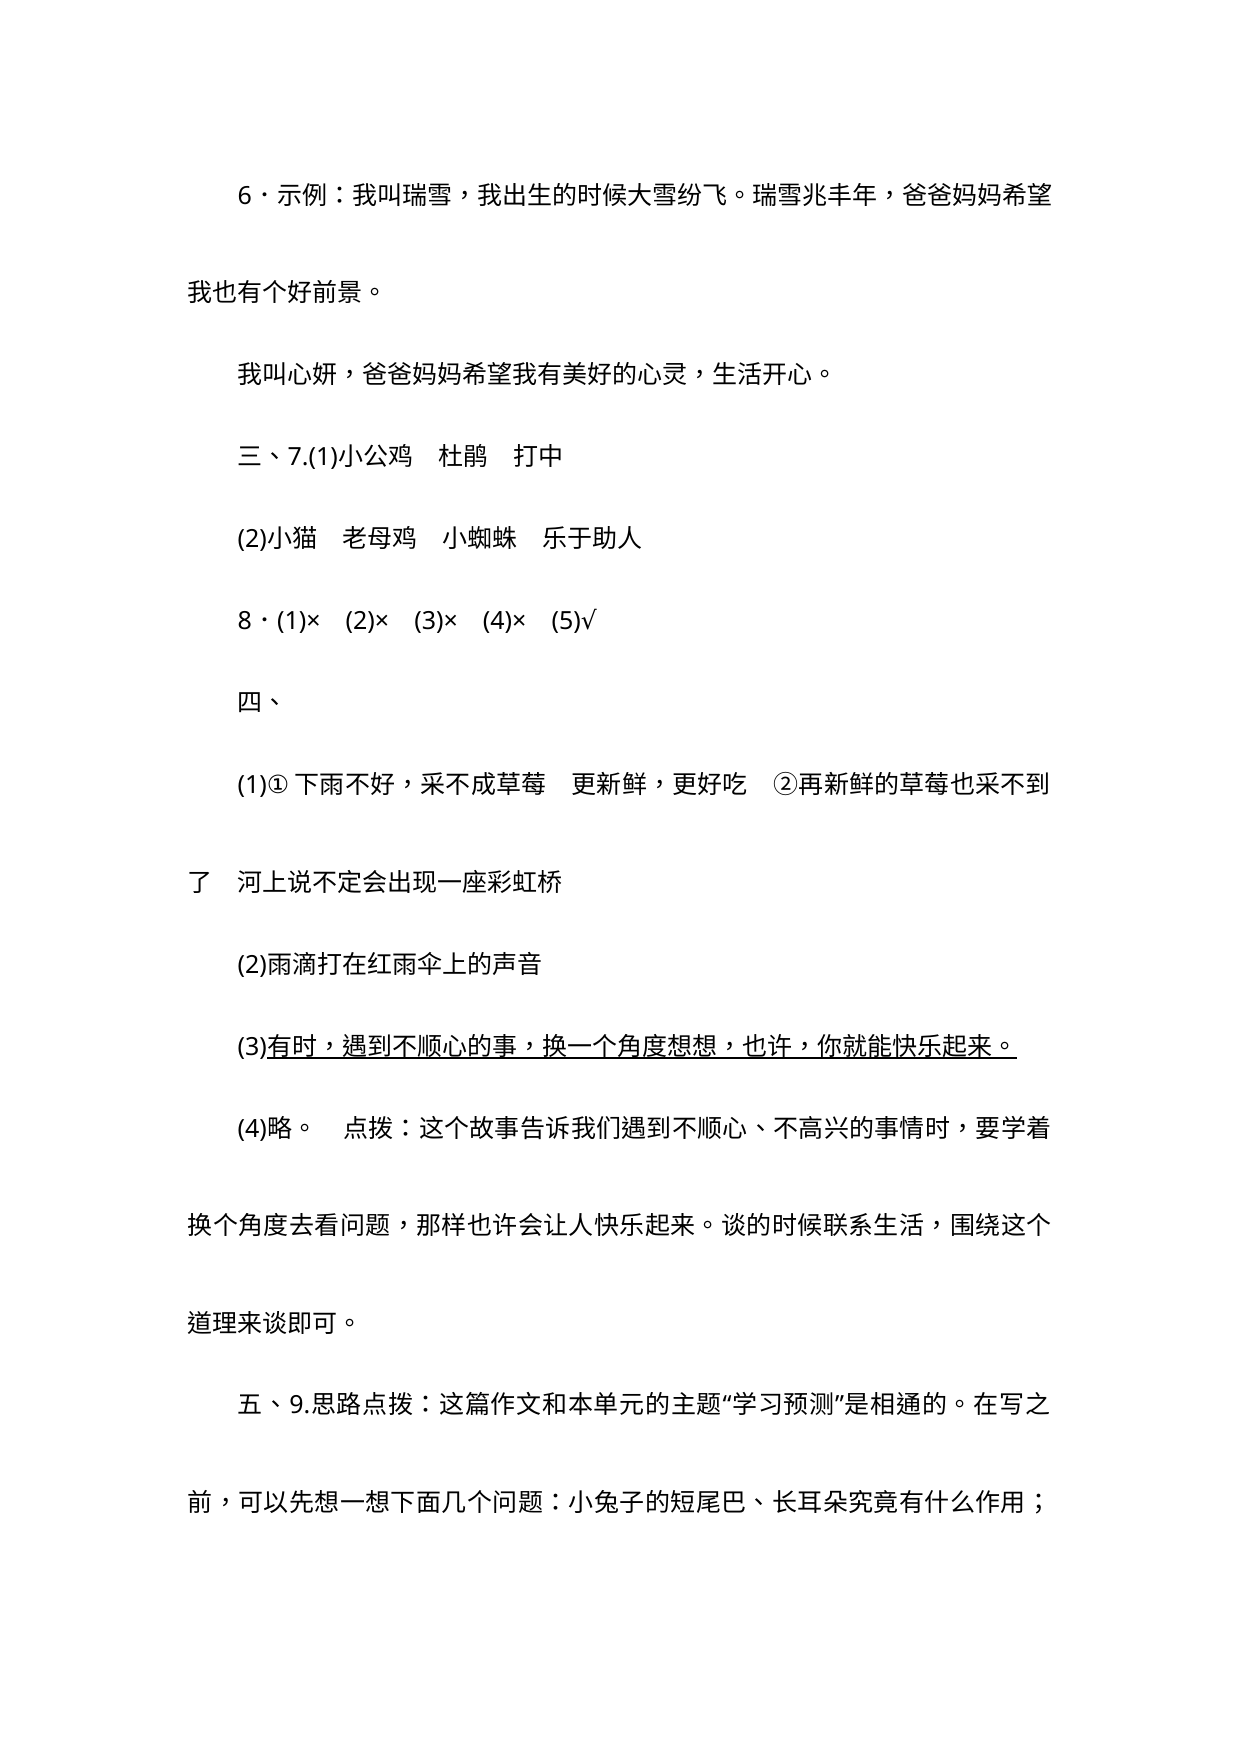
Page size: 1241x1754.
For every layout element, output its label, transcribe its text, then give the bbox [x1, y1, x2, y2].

text 三、7.(1)小公鸡 杜鹃 打中 [187, 423, 1053, 488]
text 8．(1)× (2)× (3)× (4)× (5)√ [187, 587, 1053, 652]
text (1)①下雨不好，采不成草莓 更新鲜，更好吃 ②再新鲜的草莓也采不到了 河上说不定会出现一座彩虹桥 [187, 751, 1053, 914]
text 6．示例：我叫瑞雪，我出生的时候大雪纷飞。瑞雪兆丰年，爸爸妈妈希望我也有个好前景。 [187, 162, 1053, 324]
text (3)有时，遇到不顺心的事，换一个角度想想，也许，你就能快乐起来。 [187, 1013, 1053, 1078]
text (4)略。 点拨：这个故事告诉我们遇到不顺心、不高兴的事情时，要学着换个角度去看问题，那样也许会让人快乐起来。谈的时候联系生活，围绕这个道理来谈即可。 [187, 1095, 1053, 1355]
text 我叫心妍，爸爸妈妈希望我有美好的心灵，生活开心。 [187, 341, 1053, 406]
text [187, 1372, 1053, 1534]
text (2)小猫 老母鸡 小蜘蛛 乐于助人 [187, 505, 1053, 570]
text (2)雨滴打在红雨伞上的声音 [187, 931, 1053, 996]
text 四、 [187, 669, 1053, 734]
